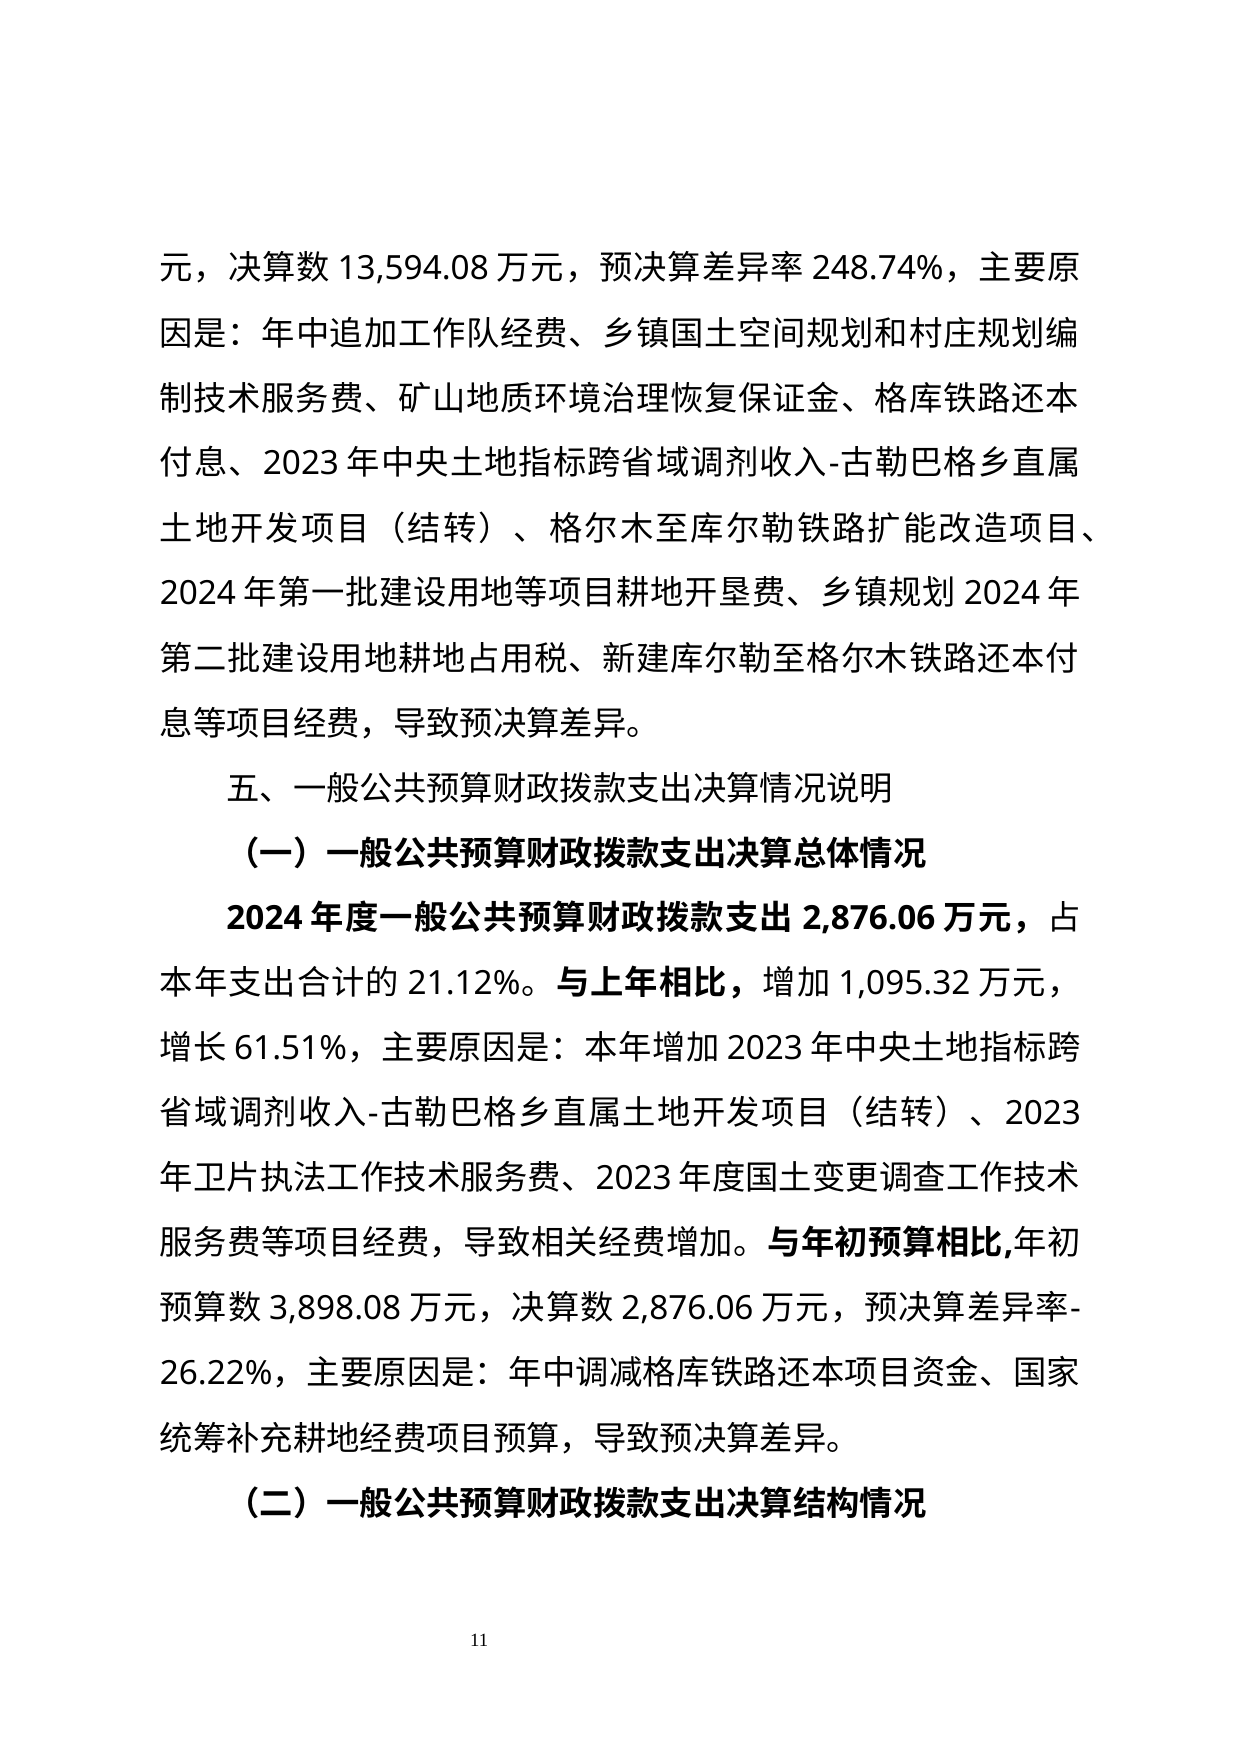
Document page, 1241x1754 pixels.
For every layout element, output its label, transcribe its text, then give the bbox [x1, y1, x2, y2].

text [159, 233, 1081, 753]
text 2024年度一般公共预算财政拨款支出2,876.06万元，占本年支出合计的21.12%。与上年相比，增加1,095.32万元，增长61.51%，主要原因是：本年增加2023年中央土地指标跨省域调剂收入-古勒巴格乡直属土地开发项目（结转）、2023年卫片执法工作技术服务费、2023年度国土变更调查工作技术服务费等项目经费，导致相关经费增加。与年初预算相比,年初预算数3,898.08万元，决算数2,876.06万元，预决算差异率-26.22%，主要原因是：年中调减格库铁路还本项目资金、国家统筹补充耕地经费项目预算，导致预决算差异。 [159, 883, 1081, 1468]
text （一）一般公共预算财政拨款支出决算总体情况 [159, 818, 1081, 883]
text （二）一般公共预算财政拨款支出决算结构情况 [159, 1468, 1081, 1533]
text 五、一般公共预算财政拨款支出决算情况说明 [159, 753, 1081, 818]
